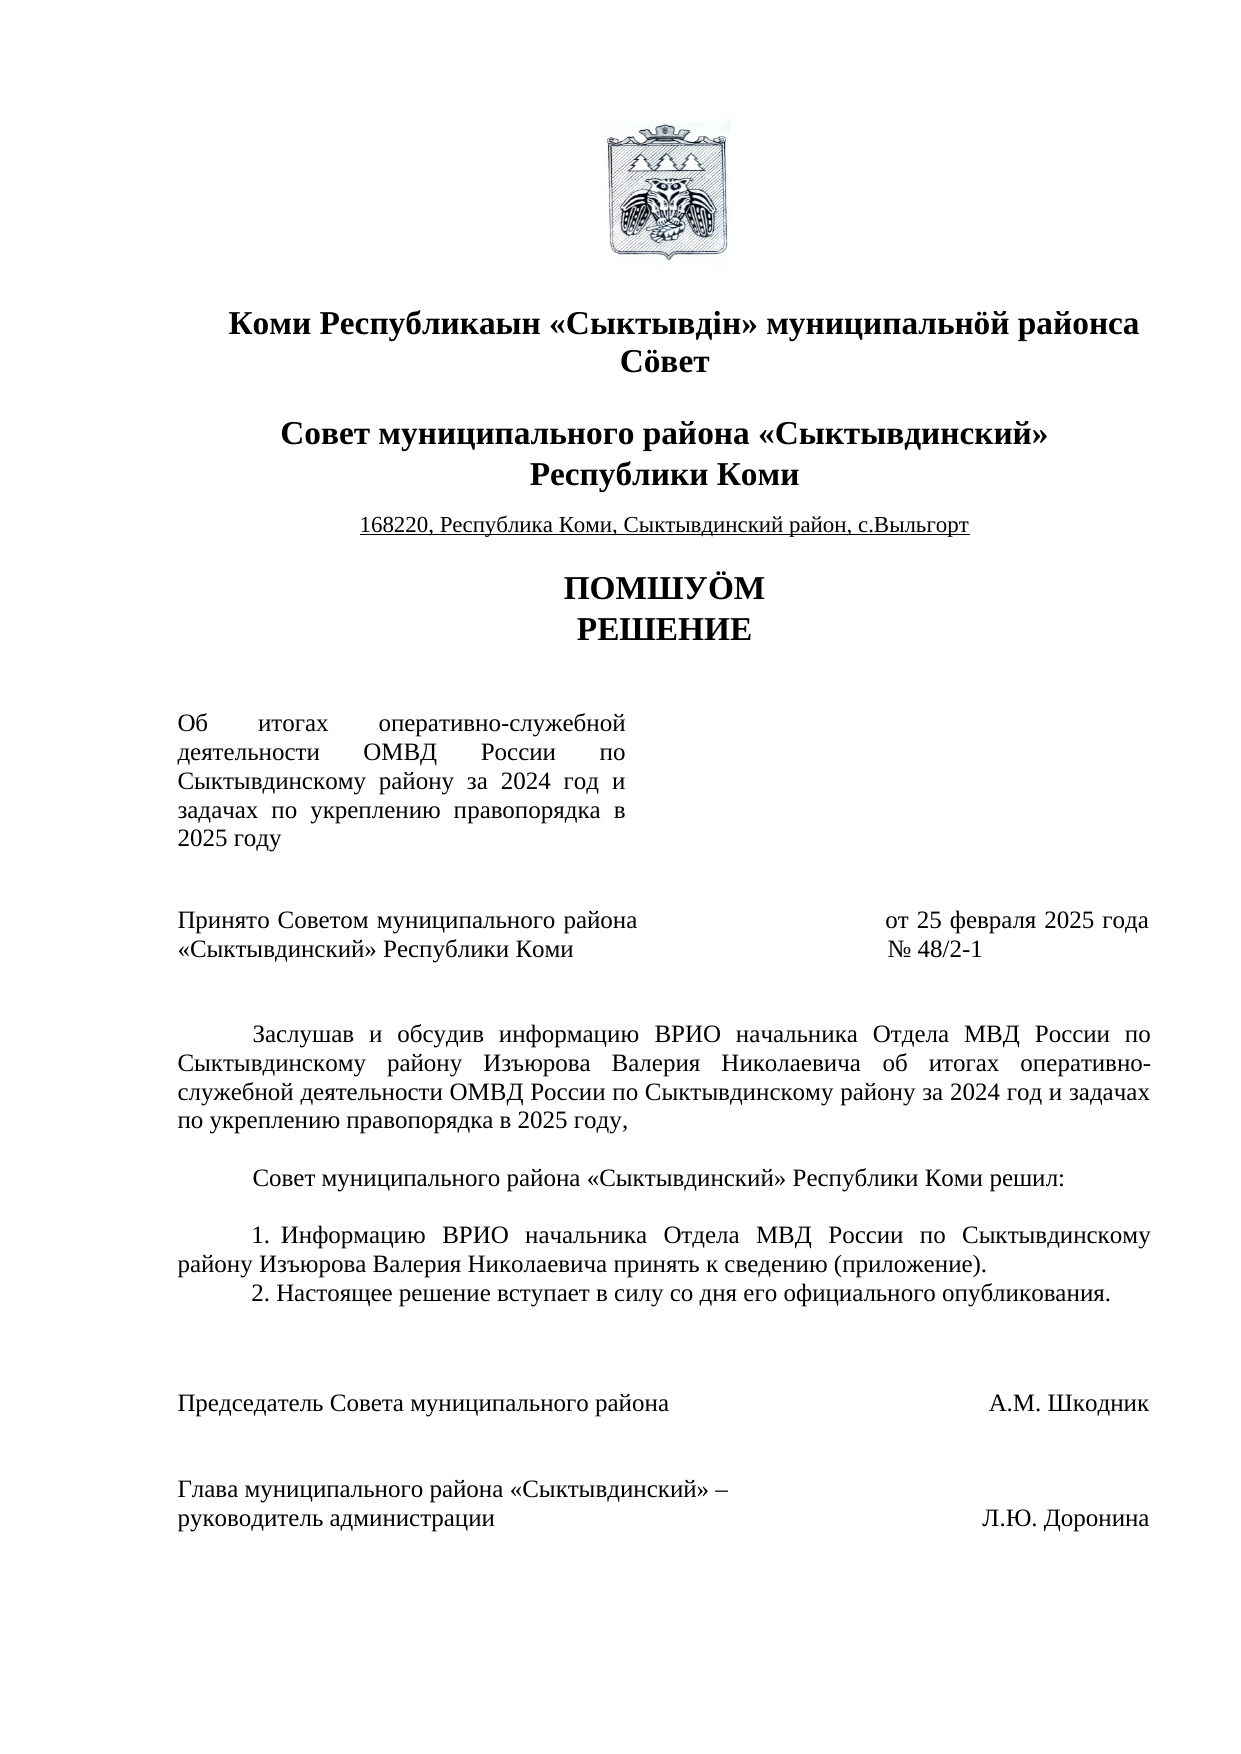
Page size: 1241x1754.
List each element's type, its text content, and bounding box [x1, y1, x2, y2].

text руководитель администрации Л.Ю. Доронина [177, 1503, 1152, 1532]
text ПОМШУÖМ [177, 568, 1152, 607]
table_header Об итогах оперативно-служебной деятельности ОМВД России по Сыктывдинскому району за 2024 год и задачах по укреплению правопорядка в 2025 году [166, 709, 637, 852]
text Республики Коми [177, 454, 1152, 493]
picture [601, 119, 732, 270]
text РЕШЕНИЕ [177, 609, 1152, 648]
text Председатель Совета муниципального района А.М. Шкодник [177, 1388, 1152, 1417]
text Совет муниципального района «Сыктывдинский» [177, 413, 1152, 451]
text Сöвет [177, 342, 1152, 380]
subtitle Коми Республикаын «Сыктывдiн» муниципальнöй районса [177, 303, 1152, 342]
text 168220, Республика Коми, Сыктывдинский район, с.Выльгорт [177, 511, 1152, 538]
list Информацию ВРИО начальника Отдела МВД России по Сыктывдинскому району Изъюрова Валерия Николаевича принять к сведению (приложение). [177, 1221, 1152, 1278]
text Совет муниципального района «Сыктывдинский» Республики Коми решил: [177, 1163, 1152, 1192]
text Заслушав и обсудив информацию ВРИО начальника Отдела МВД России по Сыктывдинскому району Изъюрова Валерия Николаевича об итогах оперативно-служебной деятельности ОМВД России по Сыктывдинскому району за 2024 год и задачах по укреплению правопорядка в 2025 году, [177, 1019, 1152, 1134]
text 2. Настоящее решение вступает в силу со дня его официального опубликования. [177, 1278, 1152, 1307]
text Принято Советом муниципального района от 25 февраля 2025 года «Сыктывдинский» Республики Коми № 48/2-1 [177, 905, 1152, 962]
text Глава муниципального района «Сыктывдинский» – [177, 1474, 1152, 1503]
